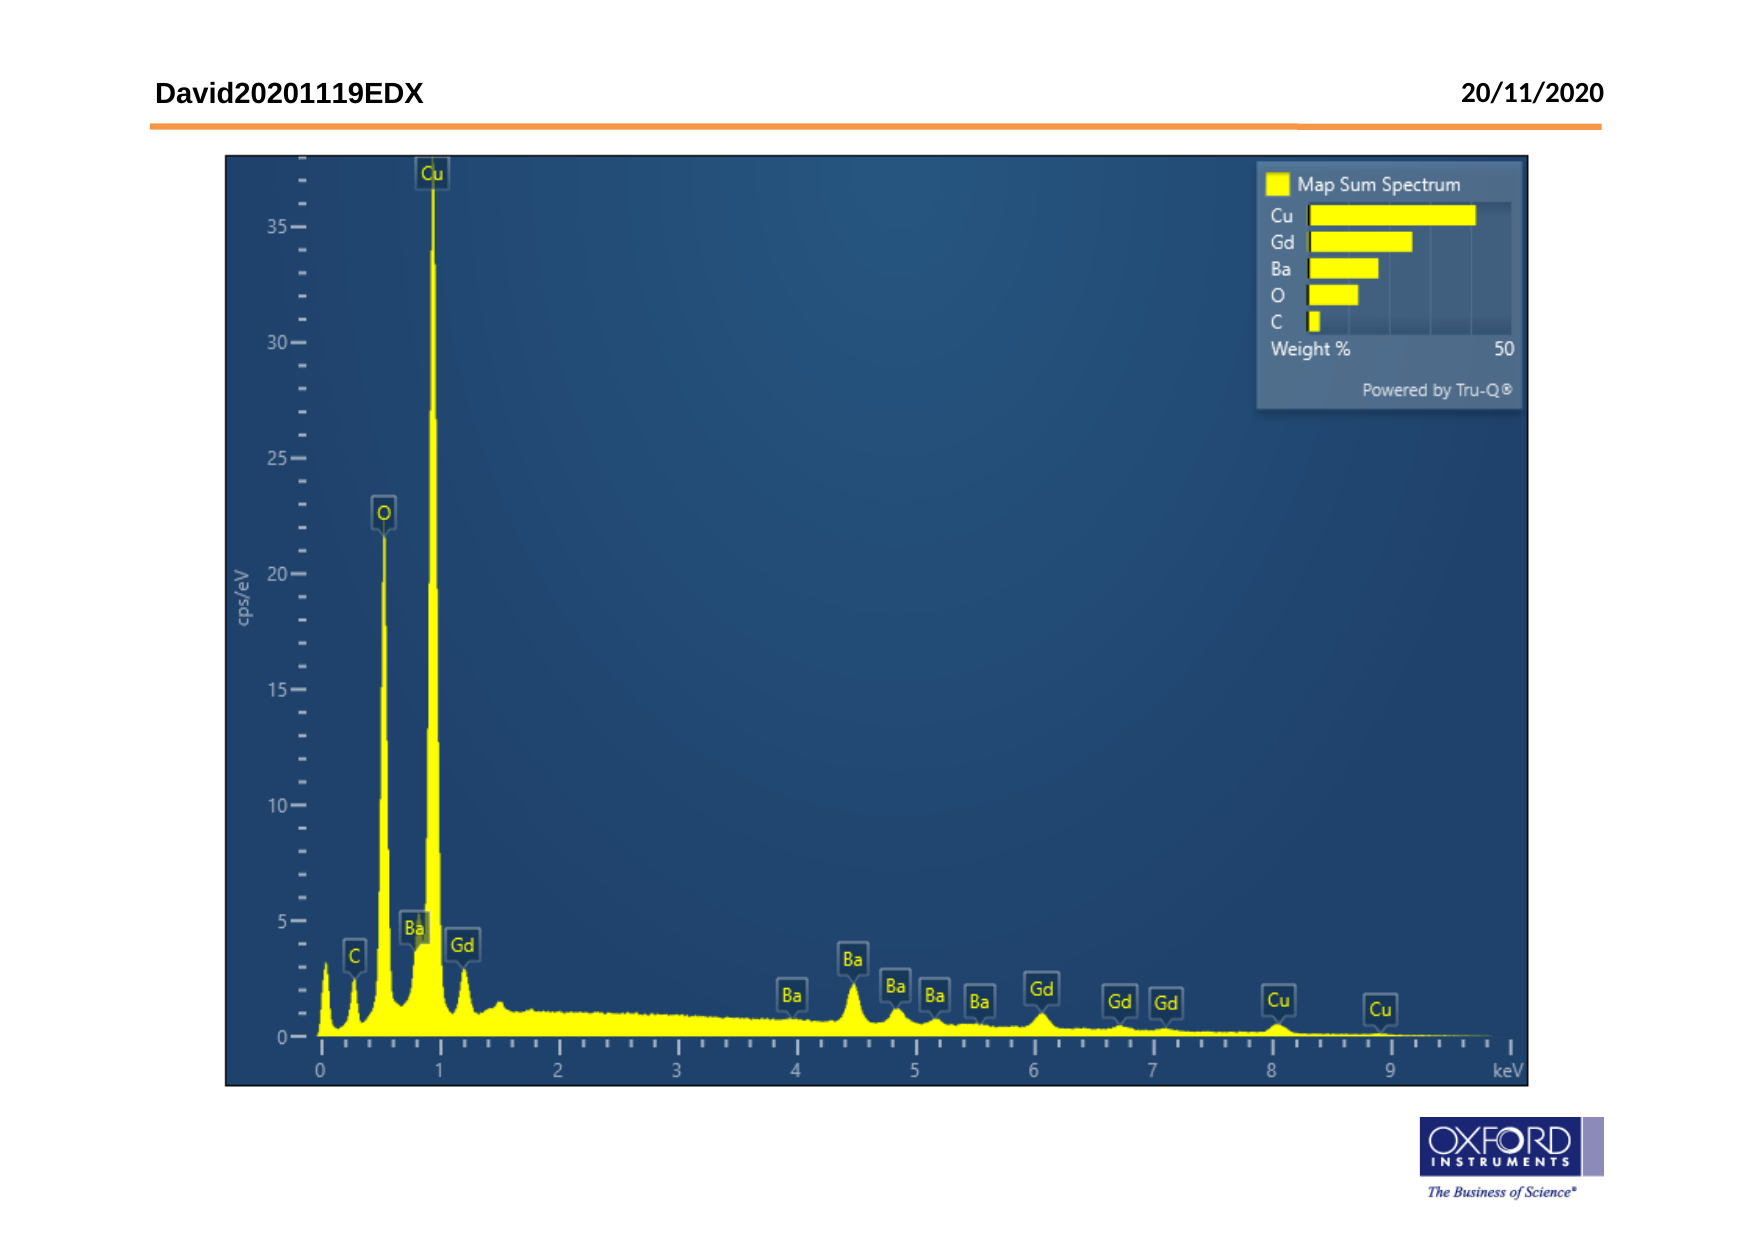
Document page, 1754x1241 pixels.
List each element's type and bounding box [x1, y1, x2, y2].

picture [1419, 1117, 1604, 1202]
